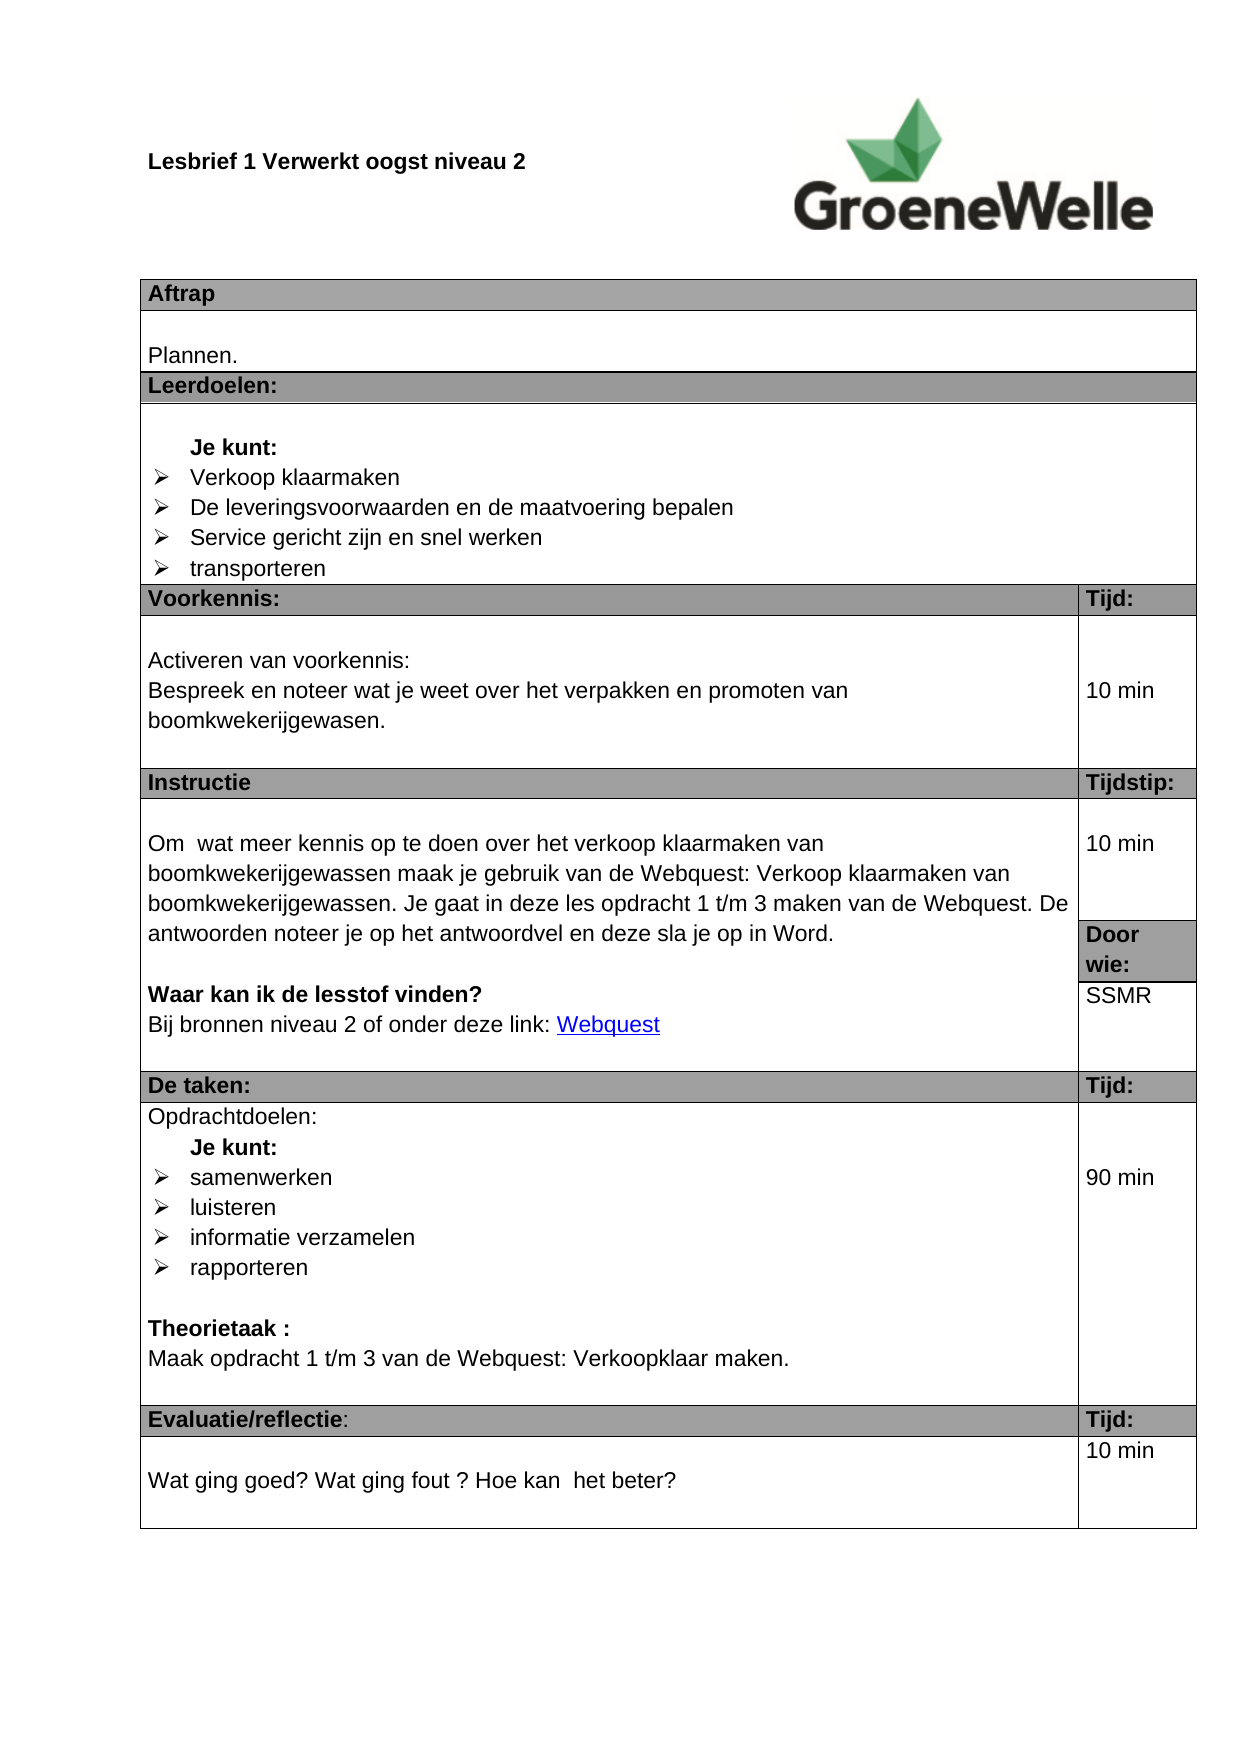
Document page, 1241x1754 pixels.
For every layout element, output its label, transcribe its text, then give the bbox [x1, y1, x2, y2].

table_cell Tijdstip: [1079, 769, 1196, 798]
picture [786, 83, 1168, 240]
table_cell 10 min [1079, 616, 1196, 767]
table_cell Activeren van voorkennis: Bespreek en noteer wat je weet over het verpakken en promoten van boomkwekerijgewasen. [141, 616, 1078, 767]
table_cell Tijd: [1079, 585, 1196, 615]
table_cell SSMR [1079, 983, 1196, 1071]
table_cell 10 min [1079, 1437, 1196, 1528]
table_header Aftrap [141, 280, 1196, 310]
text Lesbrief 1 Verwerkt oogst niveau 2 [148, 148, 1093, 174]
table_cell Door wie: [1079, 921, 1196, 981]
table_cell Opdrachtdoelen: Je kunt: samenwerken luisteren informatie verzamelen rapporteren Theorietaak : Maak opdracht 1 t/m 3 van de Webquest: Verkoopklaar maken. [141, 1103, 1078, 1405]
table_cell Tijd: [1079, 1072, 1196, 1102]
table_cell Plannen. [141, 311, 1196, 371]
table_cell 90 min [1079, 1103, 1196, 1405]
table_cell Je kunt: Verkoop klaarmaken De leveringsvoorwaarden en de maatvoering bepalen Service gericht zijn en snel werken transporteren [141, 404, 1196, 584]
table_cell Tijd: [1079, 1406, 1196, 1436]
table_cell Leerdoelen: [141, 373, 1196, 402]
table_cell Evaluatie/reflectie: [141, 1406, 1078, 1436]
table_cell De taken: [141, 1072, 1078, 1102]
table_cell Wat ging goed? Wat ging fout ? Hoe kan het beter? [141, 1437, 1078, 1528]
table_cell Instructie [141, 769, 1078, 798]
table_cell Om wat meer kennis op te doen over het verkoop klaarmaken van boomkwekerijgewassen maak je gebruik van de Webquest: Verkoop klaarmaken van boomkwekerijgewassen. Je gaat in deze les opdracht 1 t/m 3 maken van de Webquest. De antwoorden noteer je op het antwoordvel en deze sla je op in Word. Waar kan ik de lesstof vinden? Bij bronnen niveau 2 of onder deze link: Webquest [141, 799, 1078, 1071]
table_cell 10 min [1079, 799, 1196, 920]
table_cell Voorkennis: [141, 585, 1078, 615]
